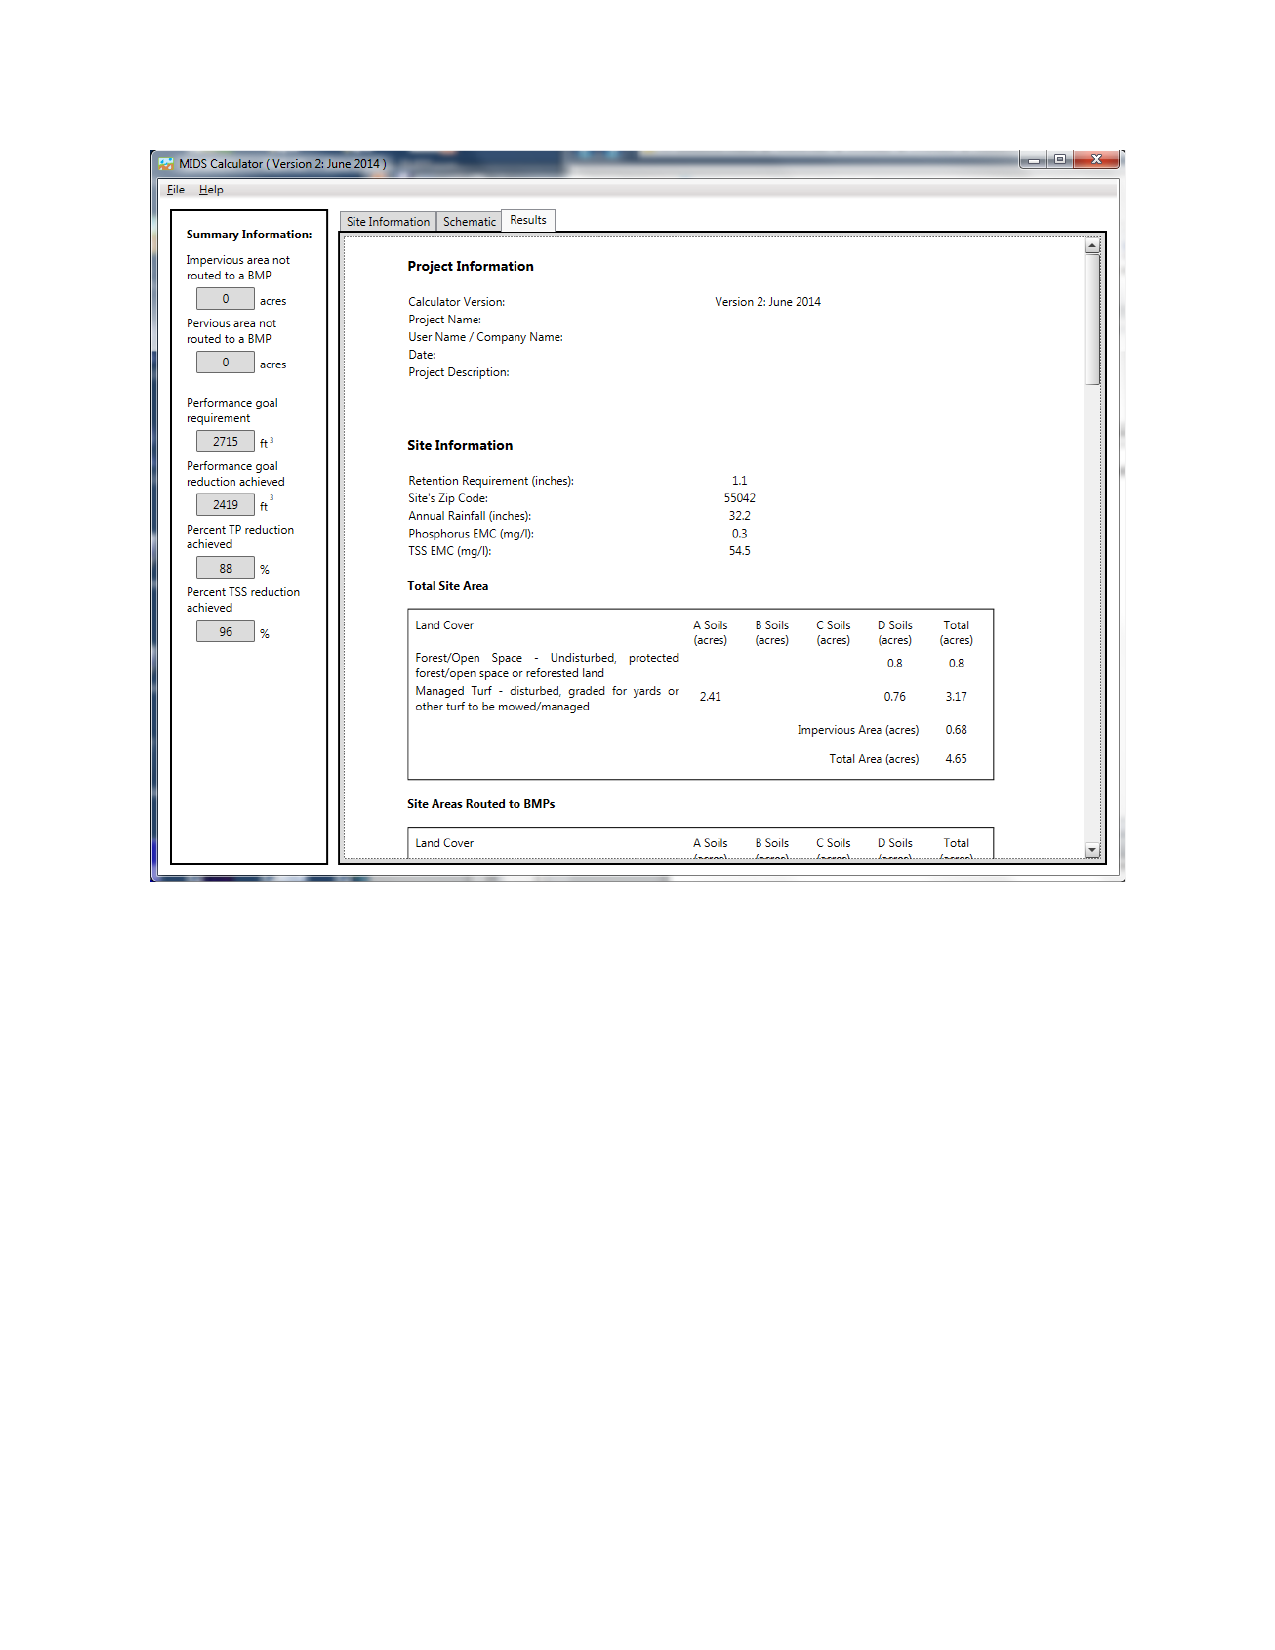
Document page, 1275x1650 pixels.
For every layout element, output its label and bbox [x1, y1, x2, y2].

picture [150, 150, 1125, 882]
